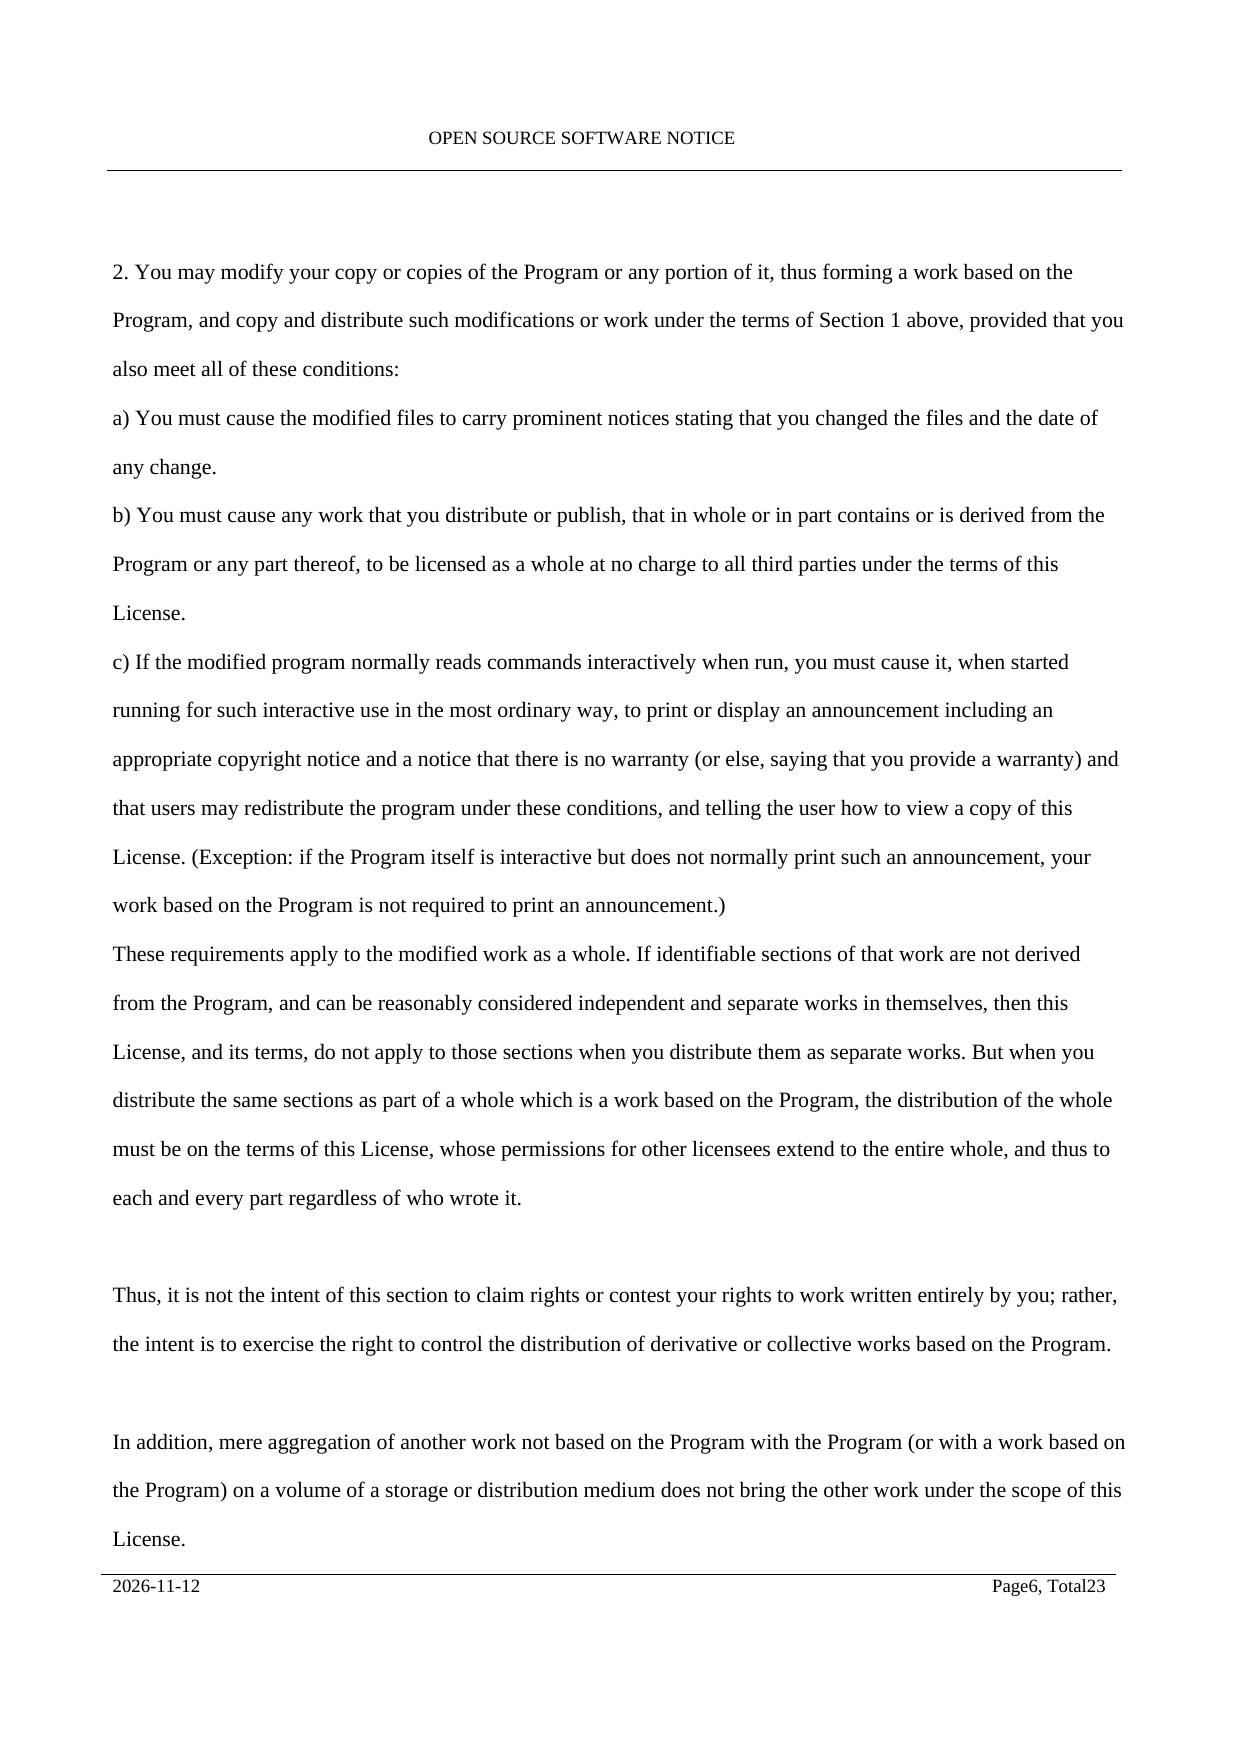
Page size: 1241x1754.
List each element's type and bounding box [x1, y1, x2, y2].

text [112, 206, 1128, 1555]
